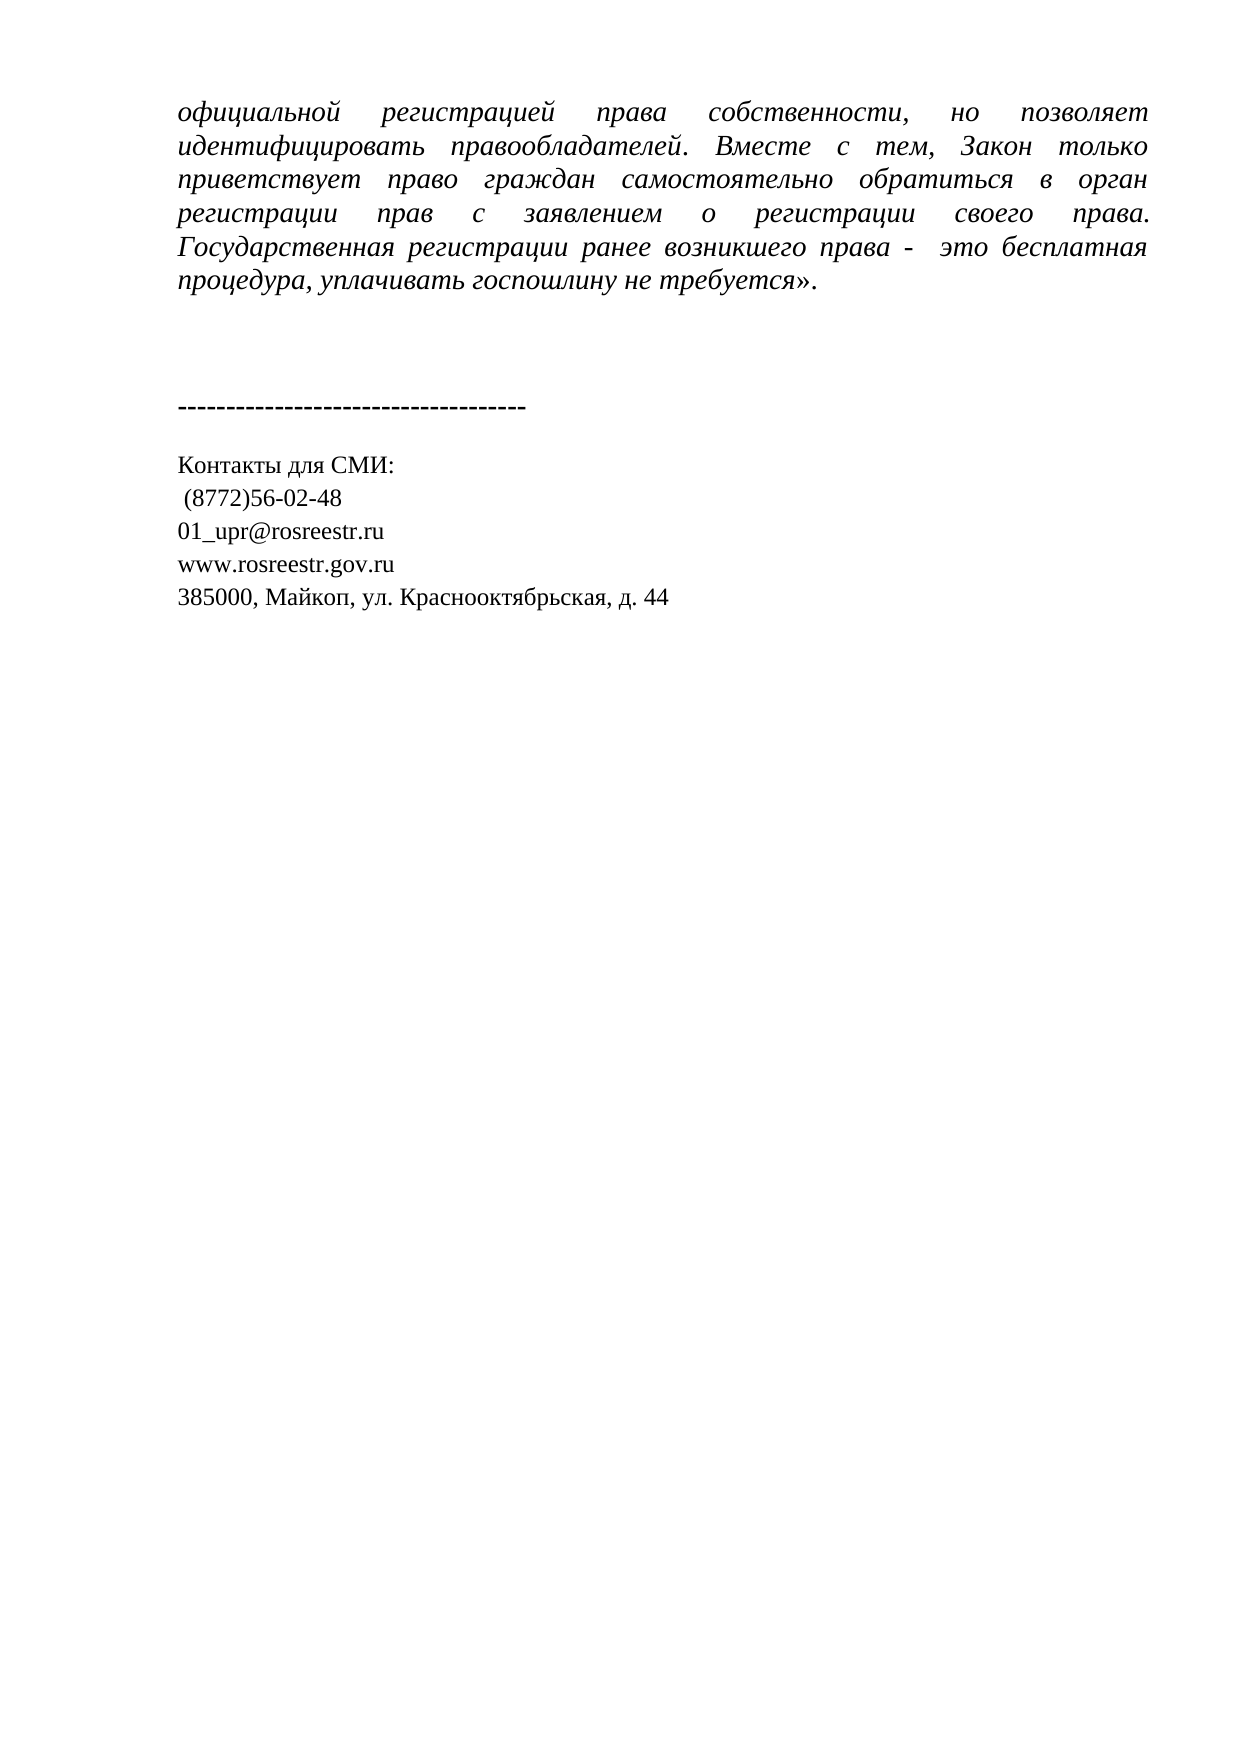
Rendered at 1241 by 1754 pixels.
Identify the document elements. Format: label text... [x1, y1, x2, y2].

text www.rosreestr.gov.ru [177, 549, 1152, 578]
text ------------------------------------ [177, 388, 1152, 421]
text 385000, Майкоп, ул. Краснооктябрьская, д. 44 [177, 582, 1152, 611]
text (8772)56-02-48 [177, 483, 1152, 512]
text 01_upr@rosreestr.ru [177, 516, 1152, 545]
text Контакты для СМИ: [177, 450, 1152, 479]
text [177, 94, 1152, 296]
